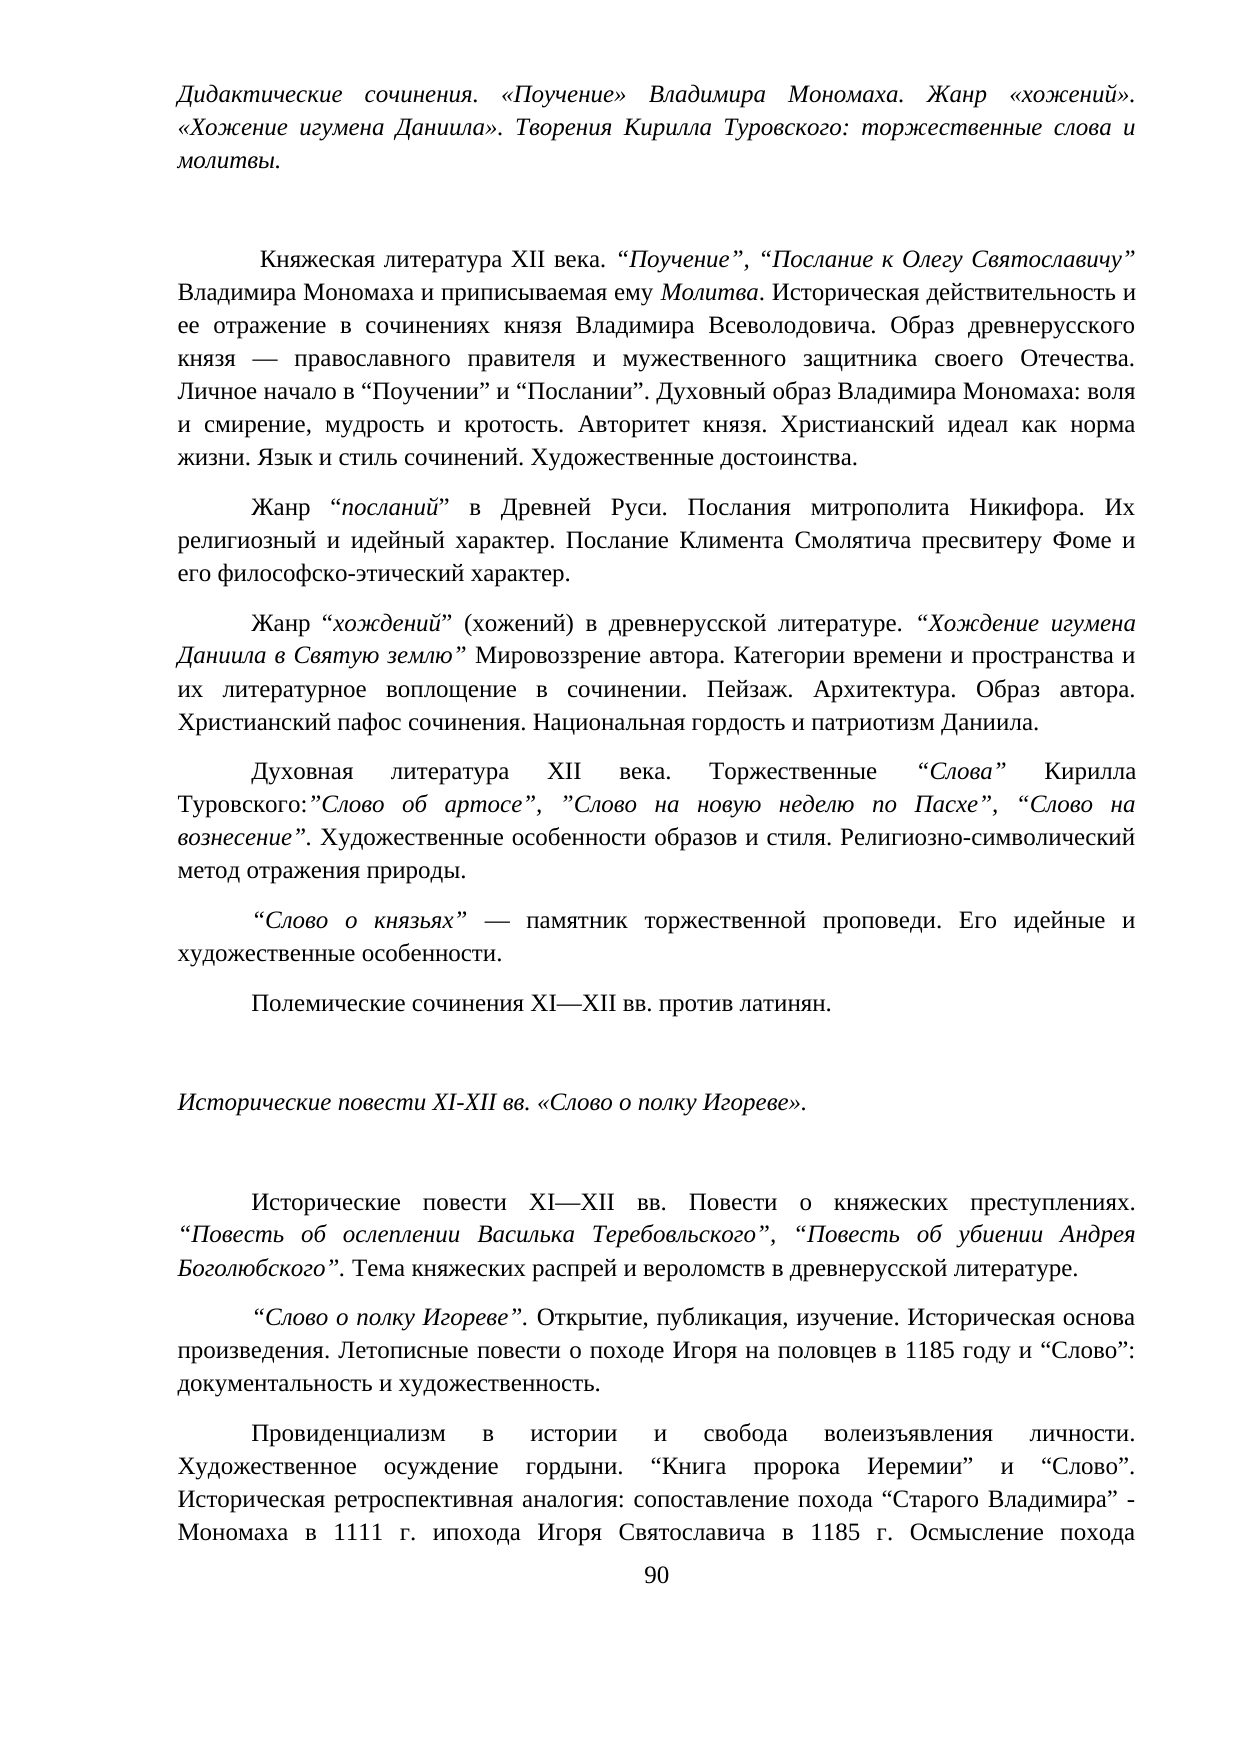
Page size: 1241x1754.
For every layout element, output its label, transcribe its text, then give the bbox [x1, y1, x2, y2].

text Исторические повести XI—XII вв. Повести о княжеских преступлениях. “Повесть об ослеплении Василька Теребовльского”, “Повесть об убиении Андрея Боголюбского”. Тема княжеских распрей и вероломств в древнерусской литературе. [177, 1187, 1136, 1281]
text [177, 1418, 1136, 1546]
text Полемические сочинения XI—XII вв. против латинян. [177, 988, 1136, 1017]
text “Слово о князьях” — памятник торжественной проповеди. Его идейные и художественные особенности. [177, 905, 1136, 967]
text Жанр “хождений” (хожений) в древнерусской литературе. “Хождение игумена Даниила в Святую землю” Мировоззрение автора. Категории времени и пространства и их литературное воплощение в сочинении. Пейзаж. Архитектура. Образ автора. Христианский пафос сочинения. Национальная гордость и патриотизм Даниила. [177, 608, 1136, 735]
text Жанр “посланий” в Древней Руси. Послания митрополита Никифора. Их религиозный и идейный характер. Послание Климента Смолятича пресвитеру Фоме и его философско-этический характер. [177, 492, 1136, 587]
text Дидактические сочинения. «Поучение» Владимира Мономаха. Жанр «хожений». «Хожение игумена Даниила». Творения Кирилла Туровского: торжественные слова и молитвы. [177, 79, 1136, 173]
text Исторические повести XI-XII вв. «Слово о полку Игореве». [177, 1087, 1136, 1116]
text Княжеская литература XII века. “Поучение”, “Послание к Олегу Святославичу” Владимира Мономаха и приписываемая ему Молитва. Историческая действительность и ее отражение в сочинениях князя Владимира Всеволодовича. Образ древнерусского князя — православного правителя и мужественного защитника своего Отечества. Личное начало в “Поучении” и “Послании”. Духовный образ Владимира Мономаха: воля и смирение, мудрость и кротость. Авторитет князя. Христианский идеал как норма жизни. Язык и стиль сочинений. Художественные достоинства. [177, 244, 1136, 471]
text “Слово о полку Игореве”. Открытие, публикация, изучение. Историческая основа произведения. Летописные повести о походе Игоря на половцев в 1185 году и “Слово”: документальность и художественность. [177, 1302, 1136, 1397]
text Духовная литература XII века. Торжественные “Слова” Кирилла Туровского:”Слово об артосе”, ”Слово на новую неделю по Пасхе”, “Слово на вознесение”. Художественные особенности образов и стиля. Религиозно-символический метод отражения природы. [177, 756, 1136, 884]
